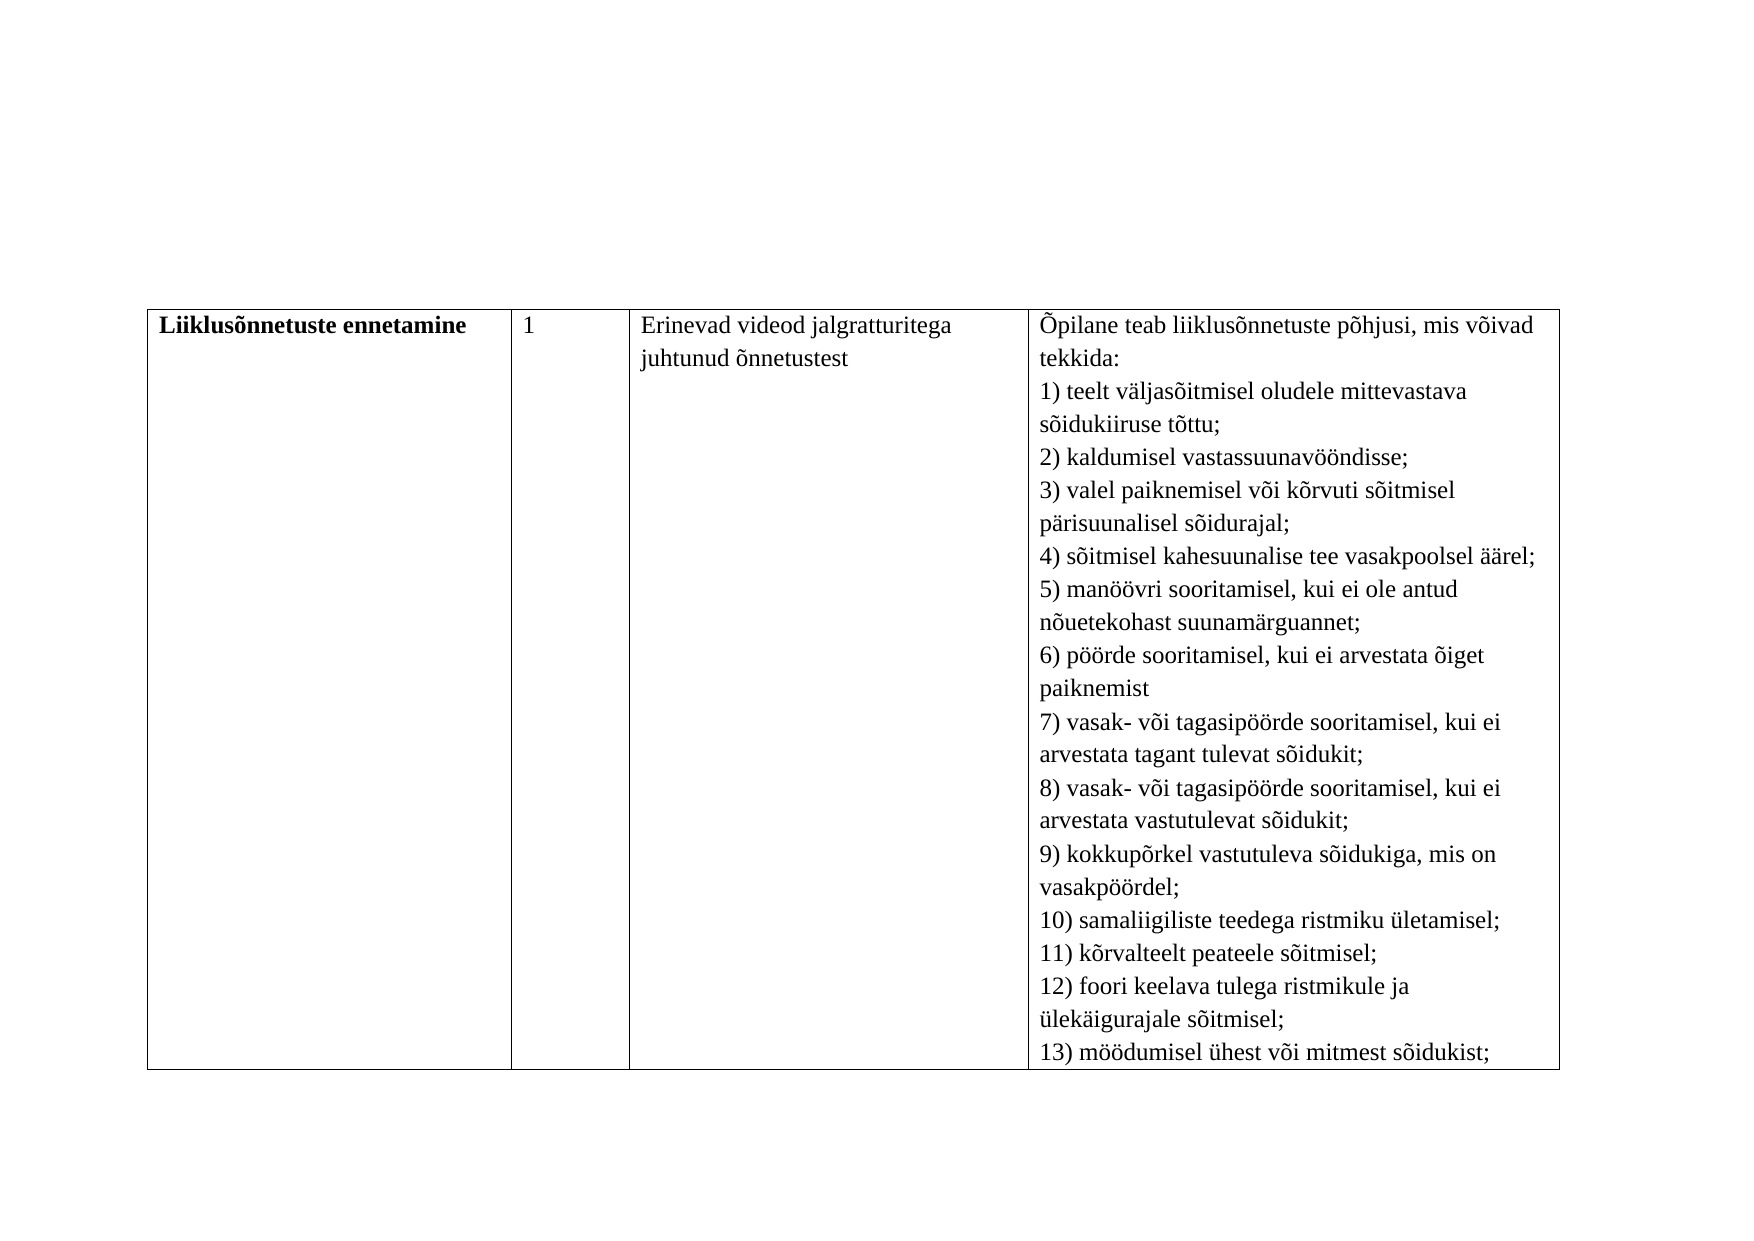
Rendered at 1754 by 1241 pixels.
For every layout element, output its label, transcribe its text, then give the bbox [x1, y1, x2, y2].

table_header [148, 310, 511, 1069]
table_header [630, 310, 1028, 1069]
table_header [1029, 310, 1559, 1069]
table_header 1 [512, 310, 629, 1069]
